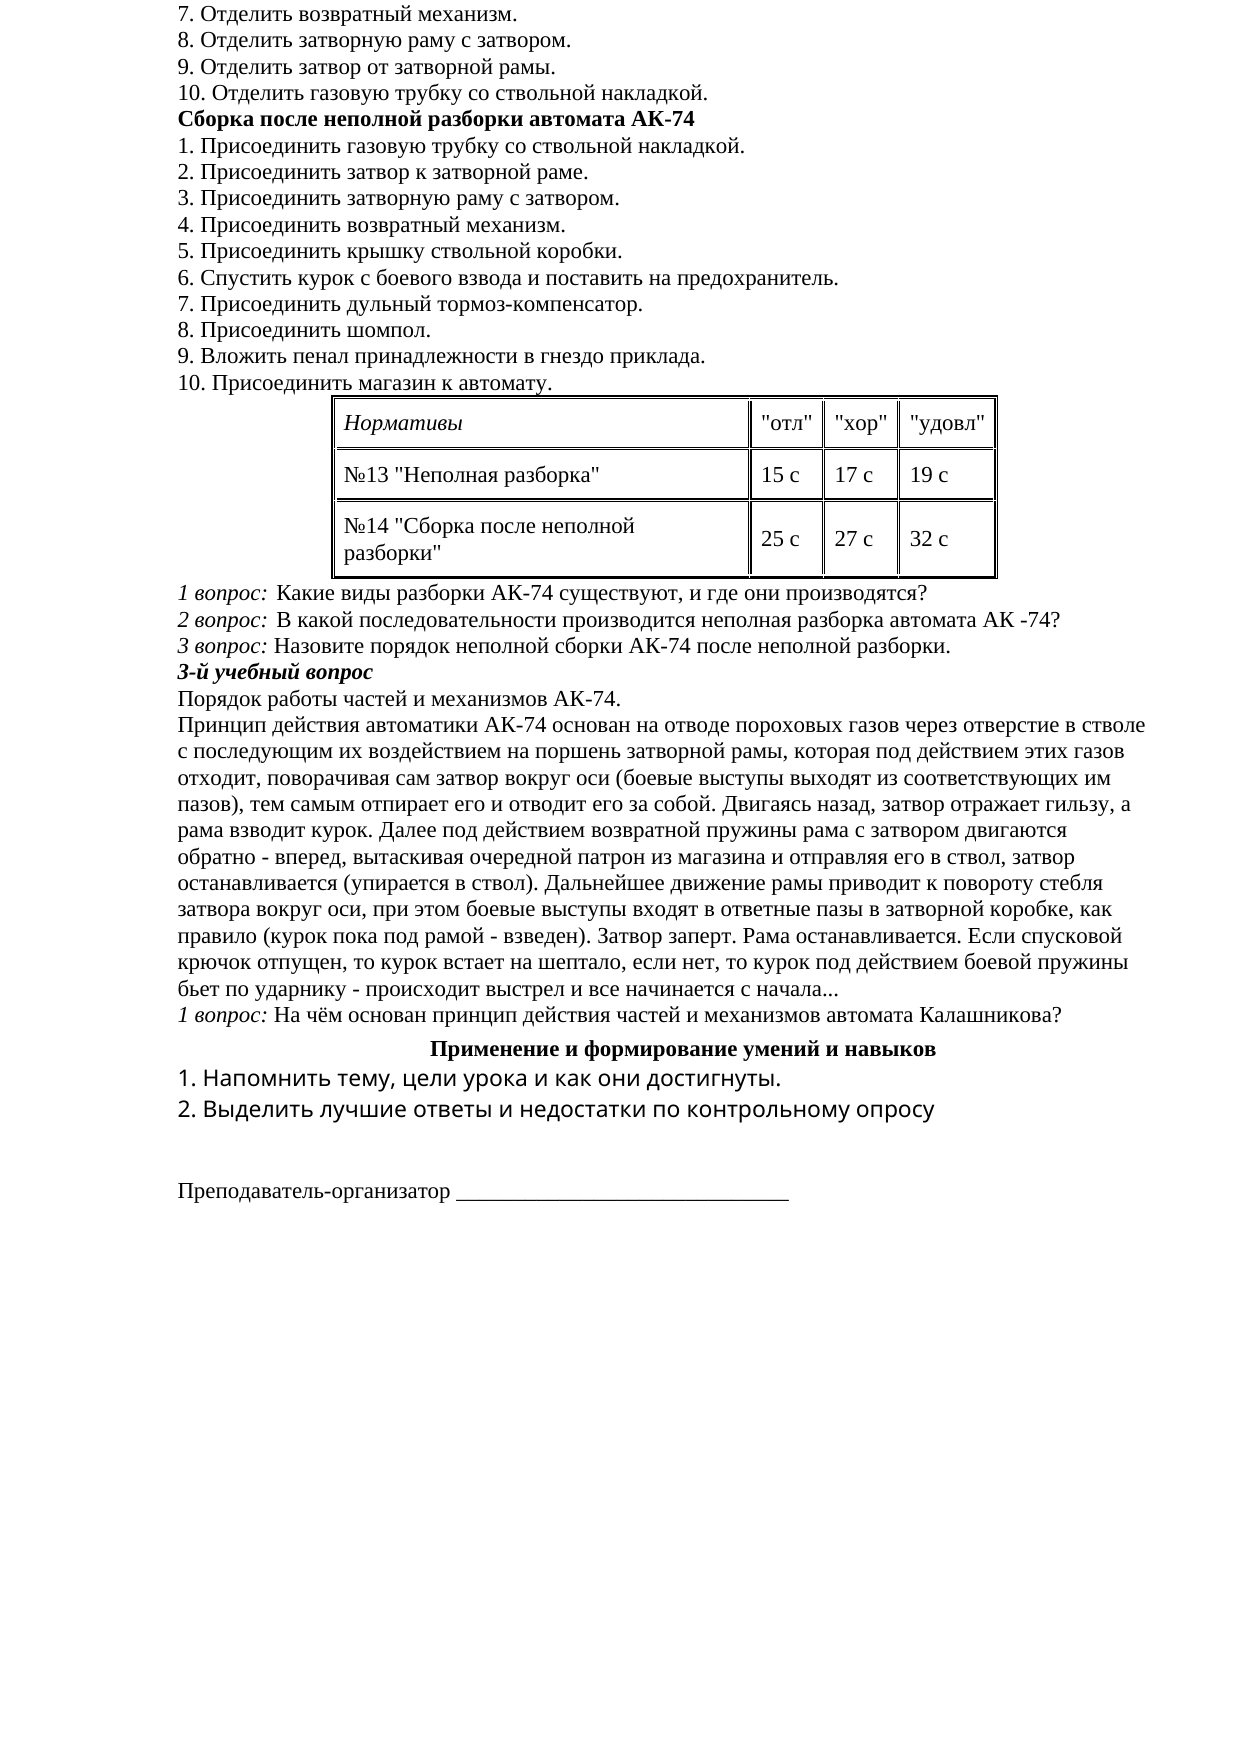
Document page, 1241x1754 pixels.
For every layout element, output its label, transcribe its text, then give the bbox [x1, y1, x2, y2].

text 10. Отделить газовую трубку со ствольной накладкой. [177, 79, 1152, 105]
table_header "хор" [824, 399, 898, 447]
text 1. Присоединить газовую трубку со ствольной накладкой. [177, 132, 1152, 158]
text 4. Присоединить возвратный механизм. [177, 211, 1152, 237]
text 3-й учебный вопрос [177, 658, 1152, 685]
text 1 вопрос: На чём основан принцип действия частей и механизмов автомата Калашникова? [177, 1001, 1152, 1027]
text 7. Отделить возвратный механизм. [177, 0, 1152, 26]
text 2 вопрос: В какой последовательности производится неполная разборка автомата АК -74? [177, 606, 1152, 632]
table_cell 17 с [825, 450, 897, 498]
text 1. Напомнить тему, цели урока и как они достигнуты. [177, 1062, 1152, 1093]
text 3. Присоединить затворную раму с затвором. [177, 184, 1152, 211]
table_cell №13 "Неполная разборка" [333, 447, 750, 498]
text Применение и формирование умений и навыков [215, 1027, 1152, 1062]
text Преподаватель-организатор _____________________________ [177, 1177, 1152, 1203]
table_cell 25 с [750, 502, 823, 576]
text 7. Присоединить дульный тормоз-компенсатор. [177, 290, 1152, 316]
text 3 вопрос: Назовите порядок неполной сборки АК-74 после неполной разборки. [177, 632, 1152, 658]
text 1 вопрос: Какие виды разборки АК-74 существуют, и где они производятся? [177, 579, 1152, 606]
text Порядок работы частей и механизмов АК-74. [177, 685, 1152, 711]
text 2. Присоединить затвор к затворной раме. [177, 158, 1152, 184]
text Сборка после неполной разборки автомата АК-74 [177, 105, 1152, 132]
text 8. Присоединить шомпол. [177, 316, 1152, 343]
table_header Нормативы [335, 397, 750, 447]
table_cell 27 с [824, 502, 898, 576]
table_cell №14 "Сборка после неполной разборки" [335, 498, 750, 576]
text 9. Вложить пенал принадлежности в гнездо приклада. [177, 343, 1152, 369]
text 8. Отделить затворную раму с затвором. [177, 26, 1152, 53]
text 10. Присоединить магазин к автомату. [177, 369, 1152, 395]
text 9. Отделить затвор от затворной рамы. [177, 53, 1152, 79]
text 6. Спустить курок с боевого взвода и поставить на предохранитель. [177, 263, 1152, 290]
table_header "удовл" [899, 399, 994, 447]
text 5. Присоединить крышку ствольной коробки. [177, 237, 1152, 263]
table_cell 15 с [752, 450, 822, 498]
table_cell 19 с [899, 447, 996, 498]
table_header "отл" [750, 399, 823, 447]
table_cell 32 с [899, 498, 995, 576]
text 2. Выделить лучшие ответы и недостатки по контрольному опросу [177, 1093, 1152, 1124]
text Принцип действия автоматики АК-74 основан на отводе пороховых газов через отверстие в стволе с последующим их воздействием на поршень затворной рамы, которая под действием этих газов отходит, поворачивая сам затвор вокруг оси (боевые выступы выходят из соответствующих им пазов), тем самым отпирает его и отводит его за собой. Двигаясь назад, затвор отражает гильзу, а рама взводит курок. Далее под действием возвратной пружины рама с затвором двигаются обратно - вперед, вытаскивая очередной патрон из магазина и отправляя его в ствол, затвор останавливается (упирается в ствол). Дальнейшее движение рамы приводит к повороту стебля затвора вокруг оси, при этом боевые выступы входят в ответные пазы в затворной коробке, как правило (курок пока под рамой - взведен). Затвор заперт. Рама останавливается. Если спусковой крючок отпущен, то курок встает на шептало, если нет, то курок под действием боевой пружины бьет по ударнику - происходит выстрел и все начинается с начала... [177, 711, 1152, 1001]
